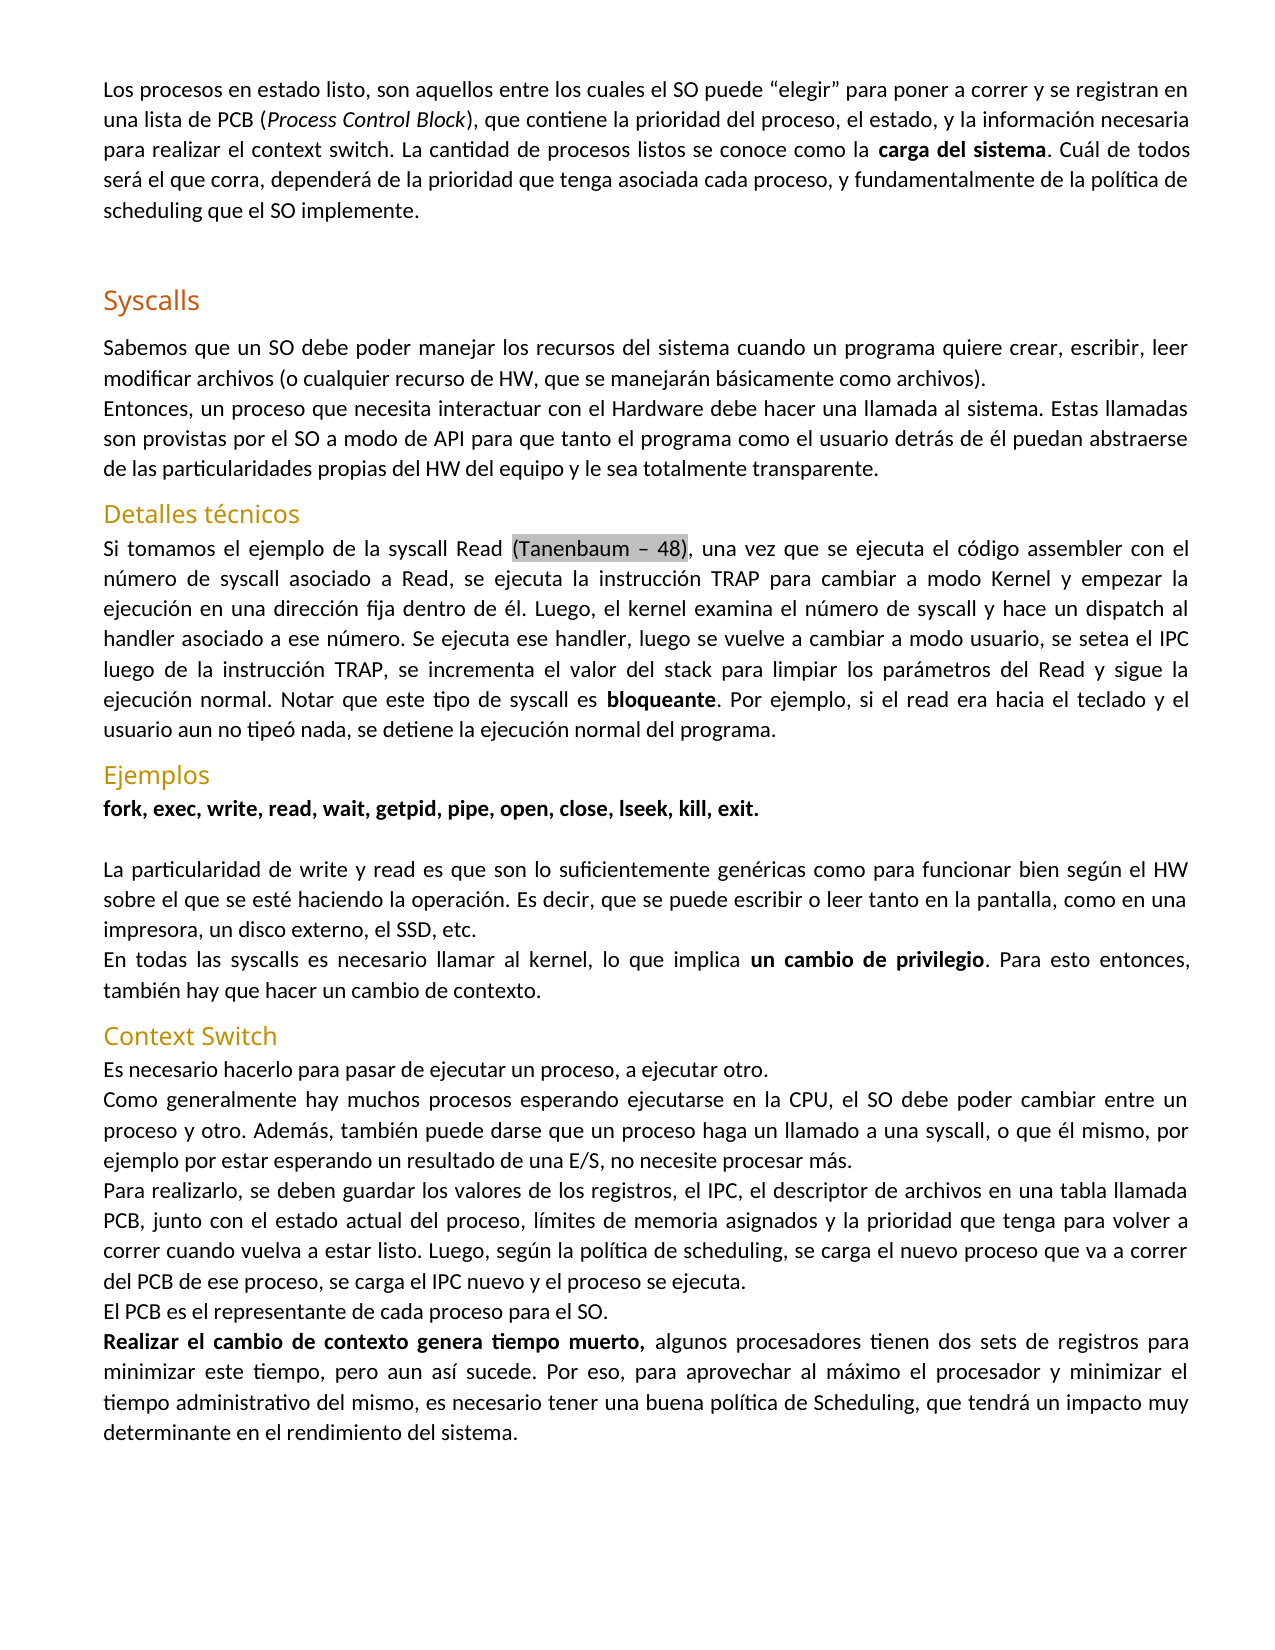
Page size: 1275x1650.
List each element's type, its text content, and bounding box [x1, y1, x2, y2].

text Si tomamos el ejemplo de la syscall Read (Tanenbaum – 48), una vez que se ejecuta el código assembler con el número de syscall asociado a Read, se ejecuta la instrucción TRAP para cambiar a modo Kernel y empezar la ejecución en una dirección fija dentro de él. Luego, el kernel examina el número de syscall y hace un dispatch al handler asociado a ese número. Se ejecuta ese handler, luego se vuelve a cambiar a modo usuario, se setea el IPC luego de la instrucción TRAP, se incrementa el valor del stack para limpiar los parámetros del Read y sigue la ejecución normal. Notar que este tipo de syscall es bloqueante. Por ejemplo, si el read era hacia el teclado y el usuario aun no tipeó nada, se detiene la ejecución normal del programa. [103, 534, 1191, 743]
text El PCB es el representante de cada proceso para el SO. [103, 1297, 1191, 1325]
text Como generalmente hay muchos procesos esperando ejecutarse en la CPU, el SO debe poder cambiar entre un proceso y otro. Además, también puede darse que un proceso haga un llamado a una syscall, o que él mismo, por ejemplo por estar esperando un resultado de una E/S, no necesite procesar más. [103, 1086, 1191, 1174]
subtitle Syscalls [103, 281, 1191, 318]
subtitle Detalles técnicos [103, 497, 1191, 531]
text La particularidad de write y read es que son lo suficientemente genéricas como para funcionar bien según el HW sobre el que se esté haciendo la operación. Es decir, que se puede escribir o leer tanto en la pantalla, como en una impresora, un disco externo, el SSD, etc. [103, 855, 1191, 943]
text Sabemos que un SO debe poder manejar los recursos del sistema cuando un programa quiere crear, escribir, leer modificar archivos (o cualquier recurso de HW, que se manejarán básicamente como archivos). [103, 333, 1191, 392]
subtitle Context Switch [103, 1018, 1191, 1053]
text En todas las syscalls es necesario llamar al kernel, lo que implica un cambio de privilegio. Para esto entonces, también hay que hacer un cambio de contexto. [103, 946, 1191, 1004]
text Entonces, un proceso que necesita interactuar con el Hardware debe hacer una llamada al sistema. Estas llamadas son provistas por el SO a modo de API para que tanto el programa como el usuario detrás de él puedan abstraerse de las particularidades propias del HW del equipo y le sea totalmente transparente. [103, 394, 1191, 482]
text fork, exec, write, read, wait, getpid, pipe, open, close, lseek, kill, exit. [103, 794, 1191, 823]
subtitle Ejemplos [103, 758, 1191, 792]
text Los procesos en estado listo, son aquellos entre los cuales el SO puede “elegir” para poner a correr y se registran en una lista de PCB (Process Control Block), que contiene la prioridad del proceso, el estado, y la información necesaria para realizar el context switch. La cantidad de procesos listos se conoce como la carga del sistema. Cuál de todos será el que corra, dependerá de la prioridad que tenga asociada cada proceso, y fundamentalmente de la política de scheduling que el SO implemente. [103, 75, 1191, 224]
text Es necesario hacerlo para pasar de ejecutar un proceso, a ejecutar otro. [103, 1055, 1191, 1083]
text Para realizarlo, se deben guardar los valores de los registros, el IPC, el descriptor de archivos en una tabla llamada PCB, junto con el estado actual del proceso, límites de memoria asignados y la prioridad que tenga para volver a correr cuando vuelva a estar listo. Luego, según la política de scheduling, se carga el nuevo proceso que va a correr del PCB de ese proceso, se carga el IPC nuevo y el proceso se ejecuta. [103, 1176, 1191, 1295]
text Realizar el cambio de contexto genera tiempo muerto, algunos procesadores tienen dos sets de registros para minimizar este tiempo, pero aun así sucede. Por eso, para aprovechar al máximo el procesador y minimizar el tiempo administrativo del mismo, es necesario tener una buena política de Scheduling, que tendrá un impacto muy determinante en el rendimiento del sistema. [103, 1327, 1191, 1446]
